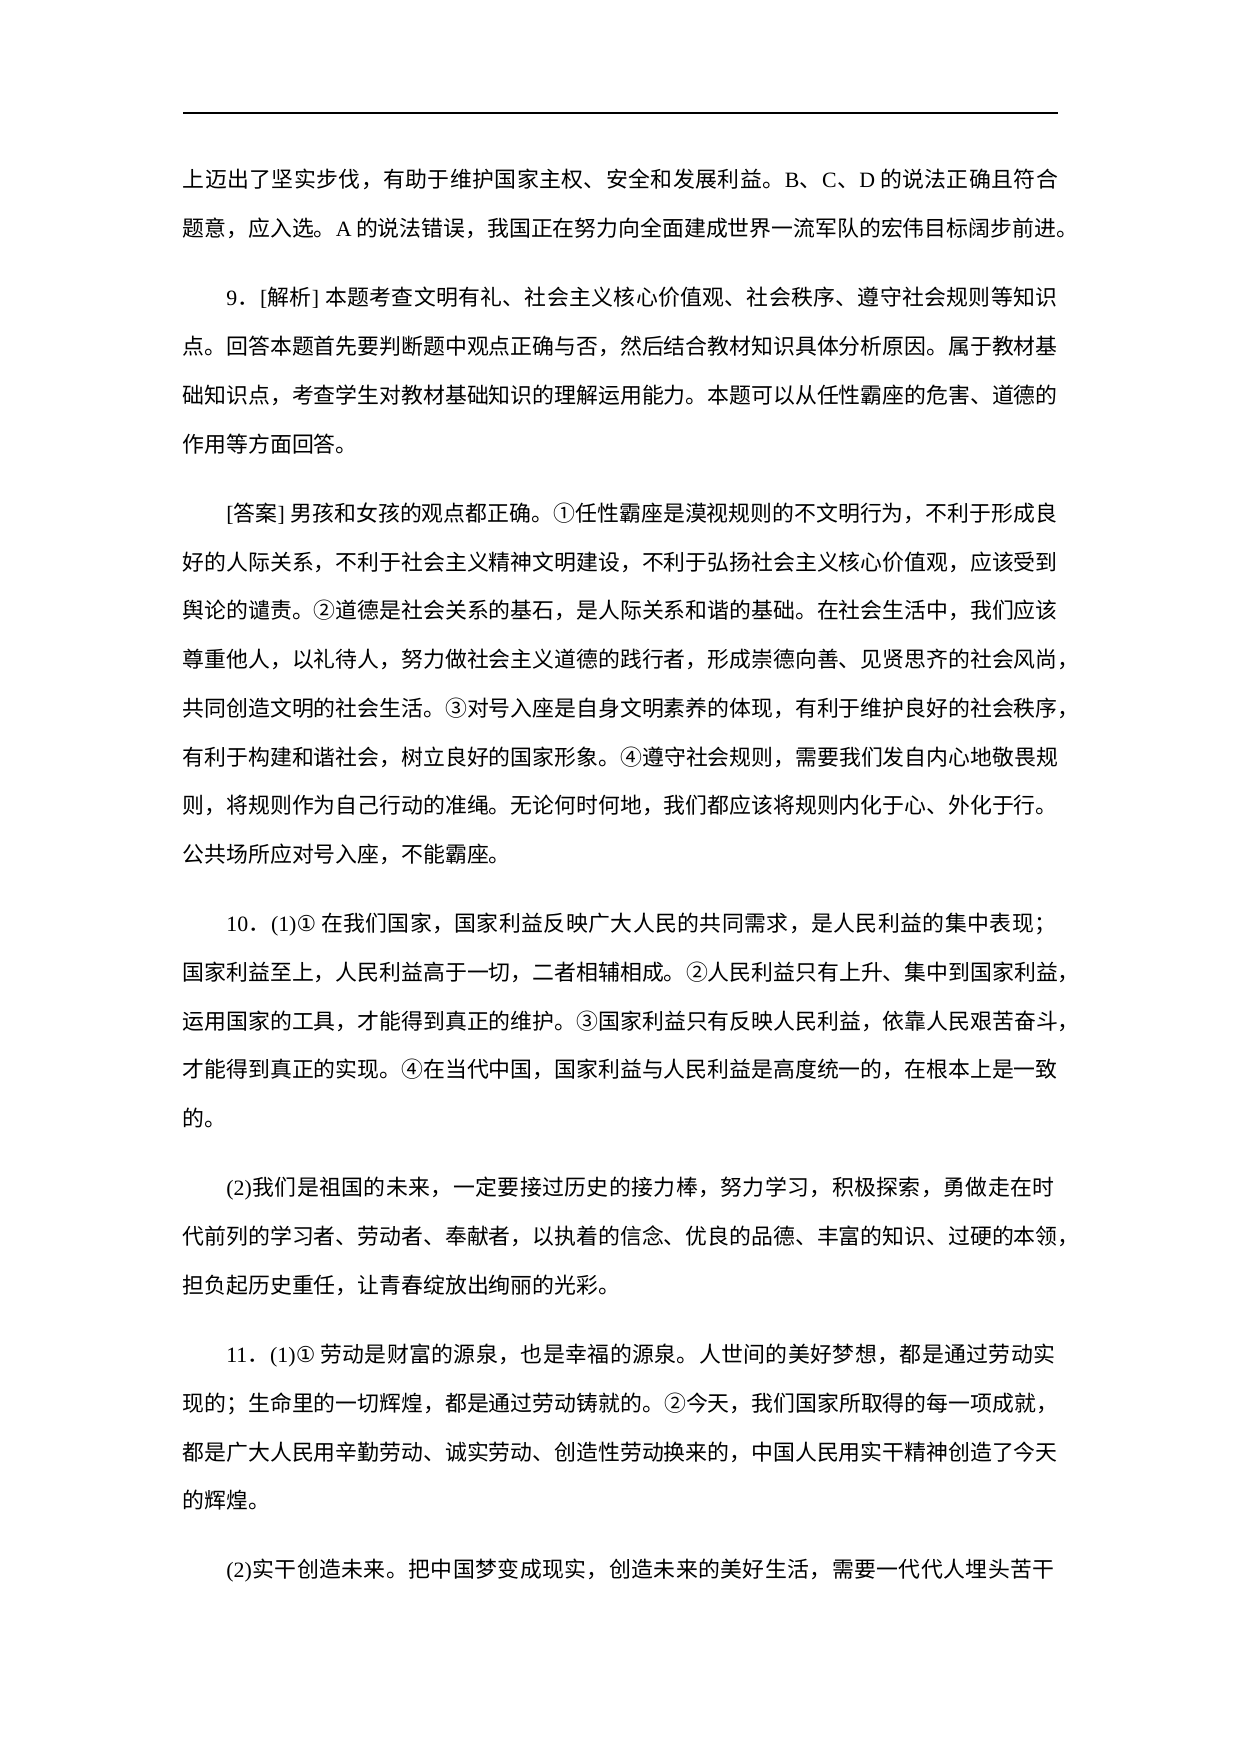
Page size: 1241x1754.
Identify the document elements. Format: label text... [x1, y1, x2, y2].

text 9．[解析] 本题考查文明有礼、社会主义核心价值观、社会秩序、遵守社会规则等知识点。回答本题首先要判断题中观点正确与否，然后结合教材知识具体分析原因。属于教材基础知识点，考查学生对教材基础知识的理解运用能力。本题可以从任性霸座的危害、道德的作用等方面回答。 [182, 280, 1058, 459]
text 10．(1)①在我们国家，国家利益反映广大人民的共同需求，是人民利益的集中表现；国家利益至上，人民利益高于一切，二者相辅相成。②人民利益只有上升、集中到国家利益，运用国家的工具，才能得到真正的维护。③国家利益只有反映人民利益，依靠人民艰苦奋斗，才能得到真正的实现。④在当代中国，国家利益与人民利益是高度统一的，在根本上是一致的。 [182, 906, 1058, 1133]
text 11．(1)①劳动是财富的源泉，也是幸福的源泉。人世间的美好梦想，都是通过劳动实现的；生命里的一切辉煌，都是通过劳动铸就的。②今天，我们国家所取得的每一项成就，都是广大人民用辛勤劳动、诚实劳动、创造性劳动换来的，中国人民用实干精神创造了今天的辉煌。 [182, 1337, 1058, 1515]
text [182, 1552, 1058, 1584]
text (2)我们是祖国的未来，一定要接过历史的接力棒，努力学习，积极探索，勇做走在时代前列的学习者、劳动者、奉献者，以执着的信念、优良的品德、丰富的知识、过硬的本领，担负起历史重任，让青春绽放出绚丽的光彩。 [182, 1170, 1058, 1300]
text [182, 162, 1058, 243]
text [答案] 男孩和女孩的观点都正确。①任性霸座是漠视规则的不文明行为，不利于形成良好的人际关系，不利于社会主义精神文明建设，不利于弘扬社会主义核心价值观，应该受到舆论的谴责。②道德是社会关系的基石，是人际关系和谐的基础。在社会生活中，我们应该尊重他人，以礼待人，努力做社会主义道德的践行者，形成崇德向善、见贤思齐的社会风尚，共同创造文明的社会生活。③对号入座是自身文明素养的体现，有利于维护良好的社会秩序，有利于构建和谐社会，树立良好的国家形象。④遵守社会规则，需要我们发自内心地敬畏规则，将规则作为自己行动的准绳。无论何时何地，我们都应该将规则内化于心、外化于行。公共场所应对号入座，不能霸座。 [182, 495, 1058, 869]
